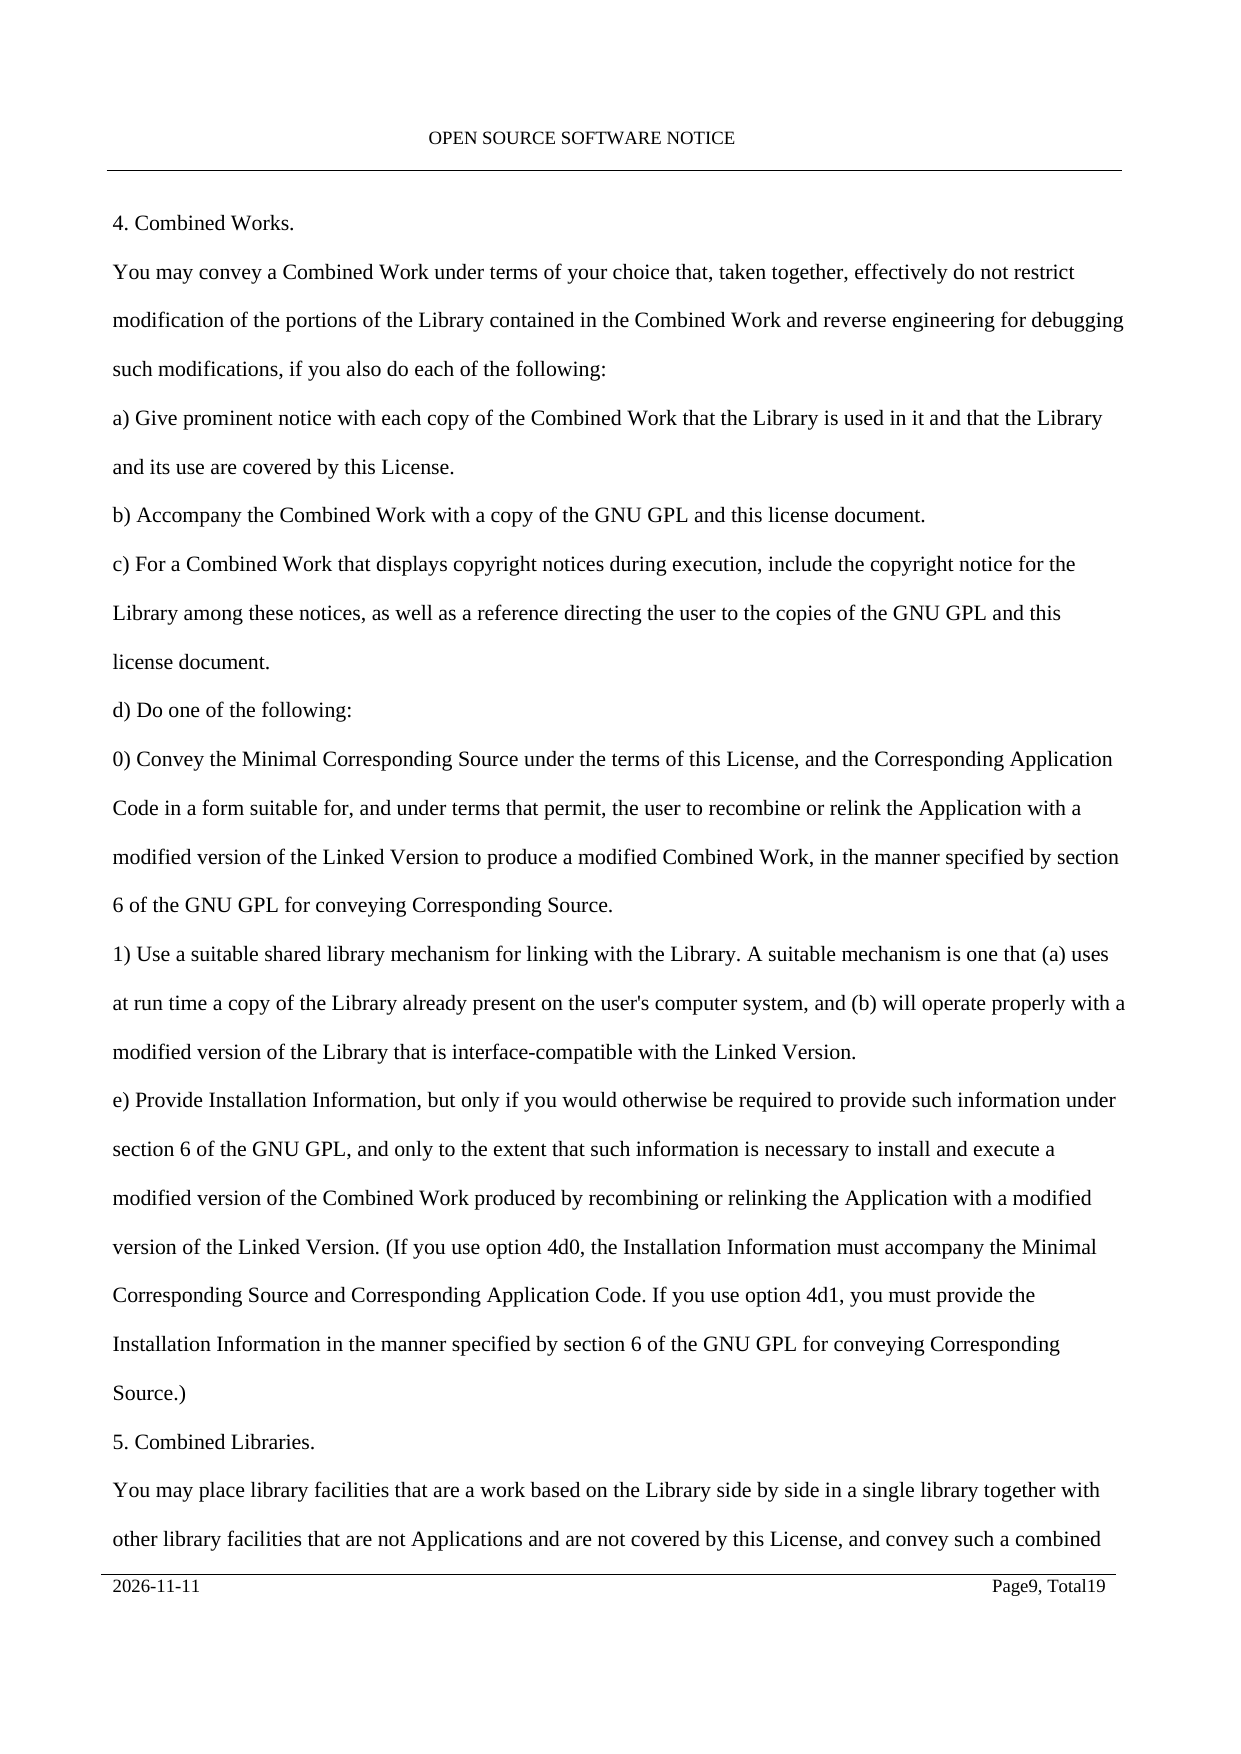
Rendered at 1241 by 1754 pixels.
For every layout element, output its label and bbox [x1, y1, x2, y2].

text [112, 206, 1128, 1555]
